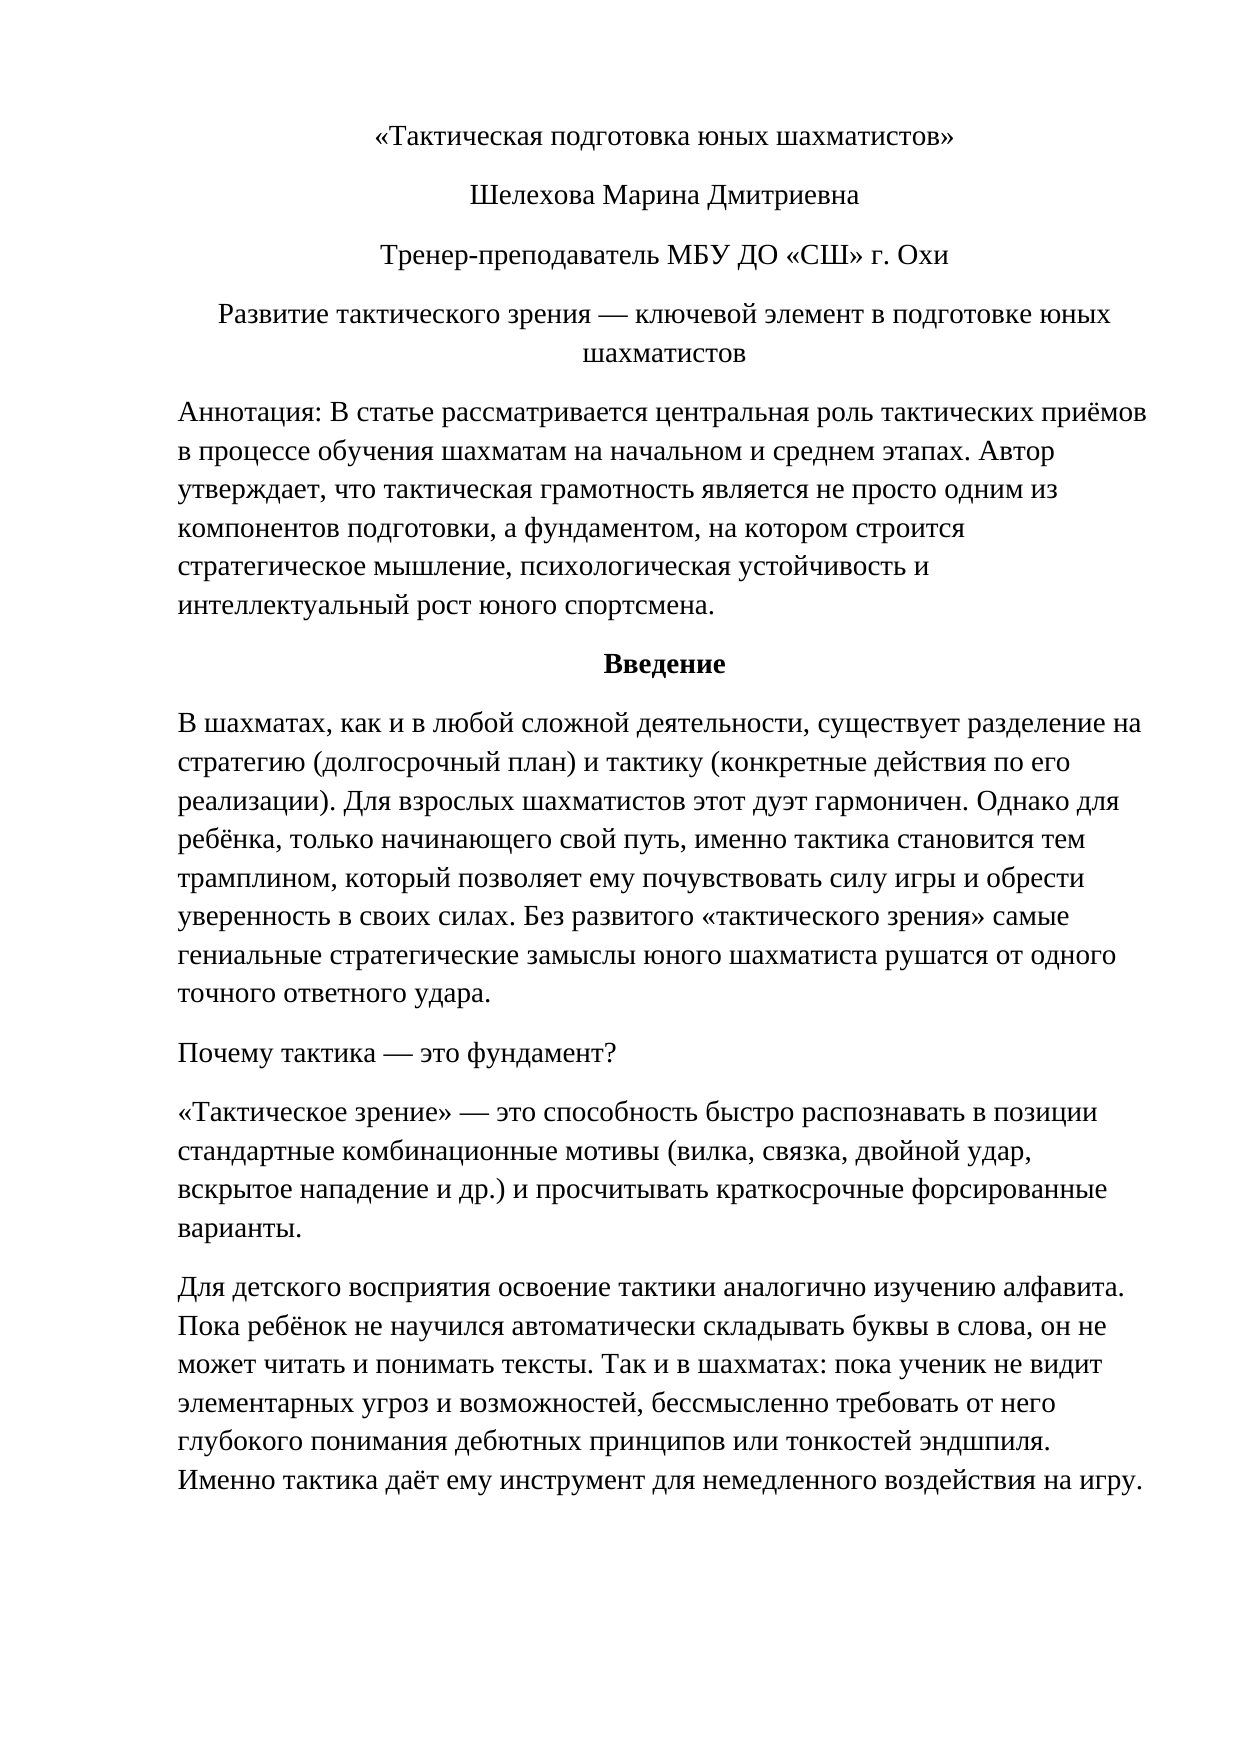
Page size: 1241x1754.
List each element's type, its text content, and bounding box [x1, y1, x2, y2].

text Аннотация: В статье рассматривается центральная роль тактических приёмов в процессе обучения шахматам на начальном и среднем этапах. Автор утверждает, что тактическая грамотность является не просто одним из компонентов подготовки, а фундаментом, на котором строится стратегическое мышление, психологическая устойчивость и интеллектуальный рост юного спортсмена. [177, 394, 1152, 620]
text В шахматах, как и в любой сложной деятельности, существует разделение на стратегию (долгосрочный план) и тактику (конкретные действия по его реализации). Для взрослых шахматистов этот дуэт гармоничен. Однако для ребёнка, только начинающего свой путь, именно тактика становится тем трамплином, который позволяет ему почувствовать силу игры и обрести уверенность в своих силах. Без развитого «тактического зрения» самые гениальные стратегические замыслы юного шахматиста рушатся от одного точного ответного удара. [177, 706, 1152, 1009]
text Введение [177, 646, 1152, 680]
text Почему тактика — это фундамент? [177, 1035, 1152, 1068]
text Тренер-преподаватель МБУ ДО «СШ» г. Охи [177, 237, 1152, 270]
text Шелехова Марина Дмитриевна [177, 177, 1152, 211]
text «Тактическая подготовка юных шахматистов» [177, 118, 1152, 152]
text Для детского восприятия освоение тактики аналогично изучению алфавита. Пока ребёнок не научился автоматически складывать буквы в слова, он не может читать и понимать тексты. Так и в шахматах: пока ученик не видит элементарных угроз и возможностей, бессмысленно требовать от него глубокого понимания дебютных принципов или тонкостей эндшпиля. Именно тактика даёт ему инструмент для немедленного воздействия на игру. [177, 1269, 1152, 1495]
text «Тактическое зрение» — это способность быстро распознавать в позиции стандартные комбинационные мотивы (вилка, связка, двойной удар, вскрытое нападение и др.) и просчитывать краткосрочные форсированные варианты. [177, 1094, 1152, 1243]
text Развитие тактического зрения — ключевой элемент в подготовке юных шахматистов [177, 296, 1152, 368]
